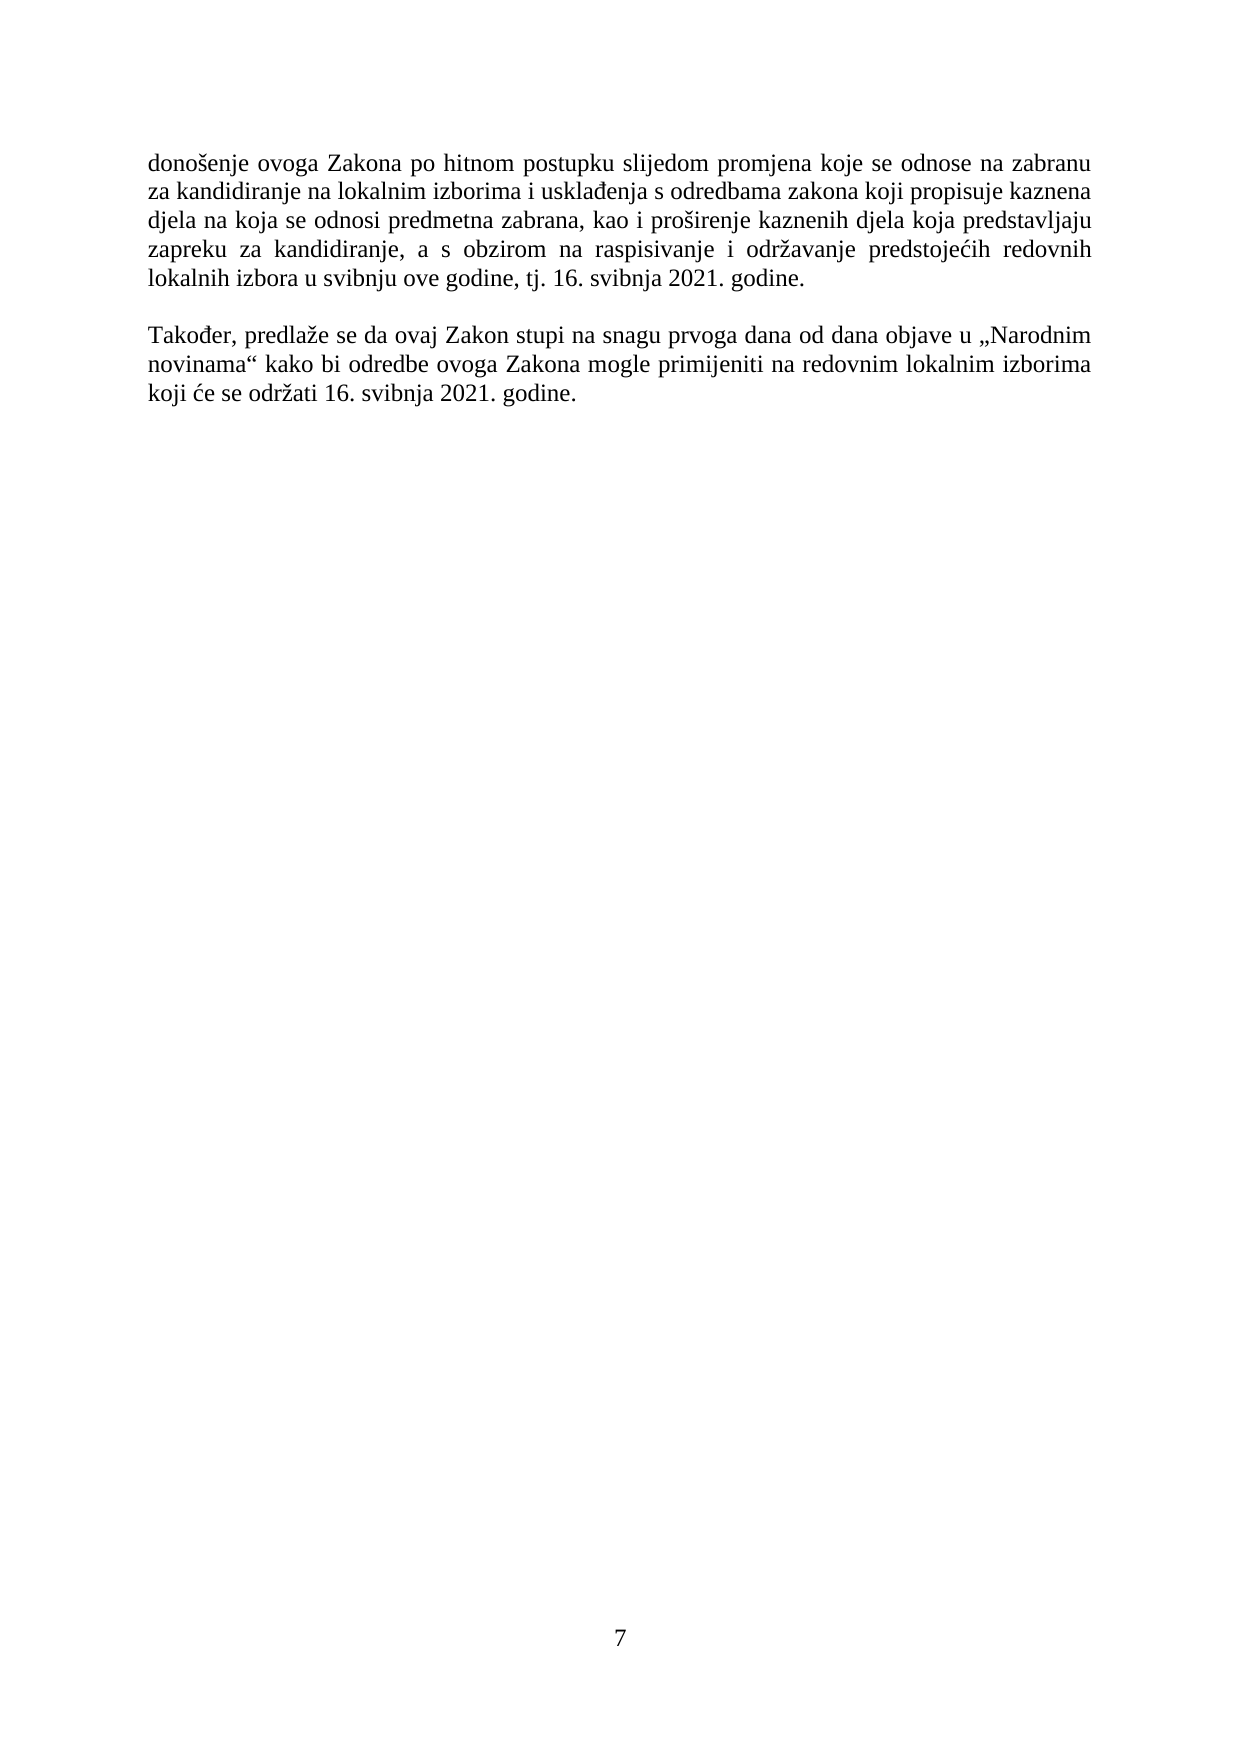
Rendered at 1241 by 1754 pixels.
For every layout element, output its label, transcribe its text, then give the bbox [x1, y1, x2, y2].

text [148, 148, 1093, 291]
text Također, predlaže se da ovaj Zakon stupi na snagu prvoga dana od dana objave u „Narodnim novinama“ kako bi odredbe ovoga Zakona mogle primijeniti na redovnim lokalnim izborima koji će se održati 16. svibnja 2021. godine. [148, 320, 1093, 406]
